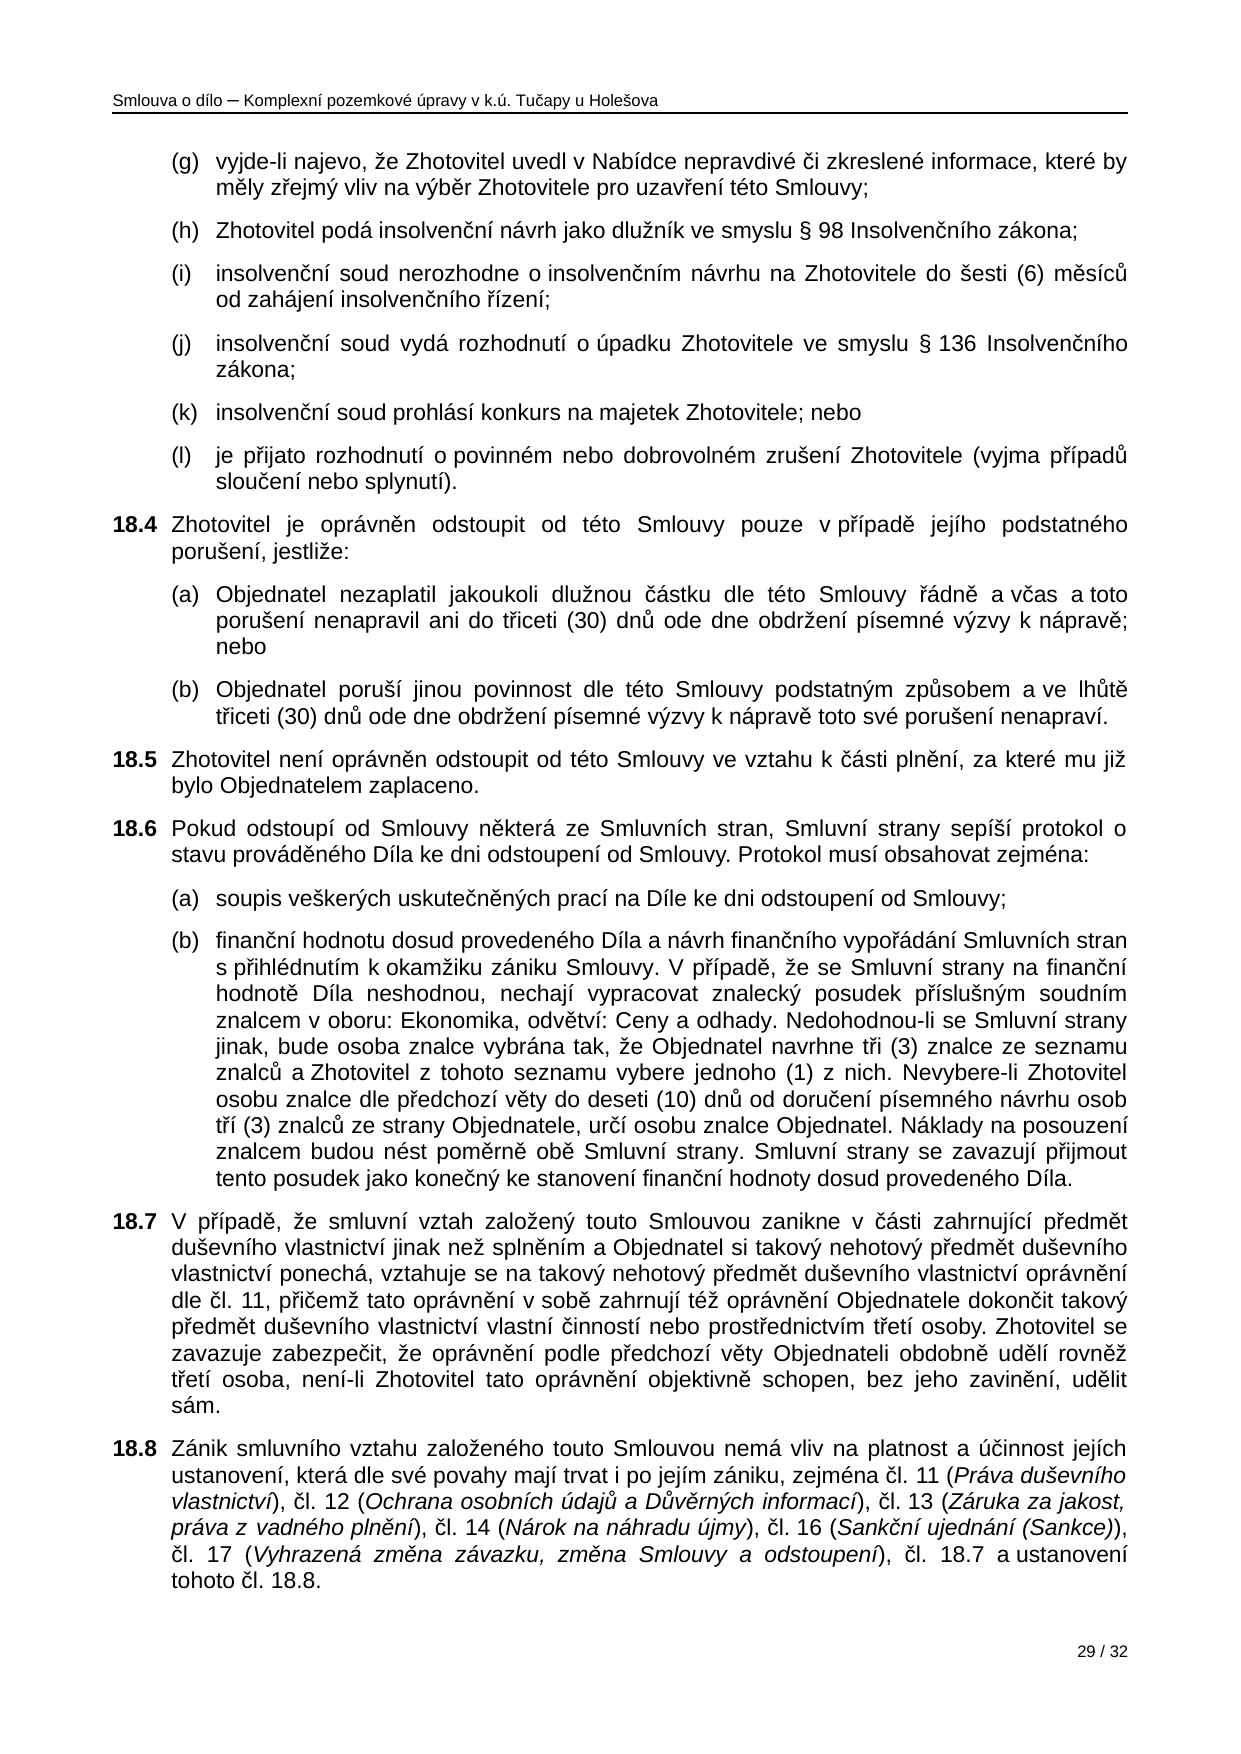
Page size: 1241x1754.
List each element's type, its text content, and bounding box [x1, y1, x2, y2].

text insolvenční soud vydá rozhodnutí o úpadku Zhotovitele ve smyslu § 136 Insolvenčního zákona; [171, 329, 1128, 382]
text Zhotovitel je oprávněn odstoupit od této Smlouvy pouze v případě jejího podstatného porušení, jestliže: [112, 511, 1128, 564]
text Pokud odstoupí od Smlouvy některá ze Smluvních stran, Smluvní strany sepíší protokol o stavu prováděného Díla ke dni odstoupení od Smlouvy. Protokol musí obsahovat zejména: [112, 815, 1128, 868]
text je přijato rozhodnutí o povinném nebo dobrovolném zrušení Zhotovitele (vyjma případů sloučení nebo splynutí). [171, 442, 1128, 494]
list finanční hodnotu dosud provedeného Díla a návrh finančního vypořádání Smluvních stran s přihlédnutím k okamžiku zániku Smlouvy. V případě, že se Smluvní strany na finanční hodnotě Díla neshodnou, nechají vypracovat znalecký posudek příslušným soudním znalcem v oboru: Ekonomika, odvětví: Ceny a odhady. Nedohodnou-li se Smluvní strany jinak, bude osoba znalce vybrána tak, že Objednatel navrhne tři (3) znalce ze seznamu znalců a Zhotovitel z tohoto seznamu vybere jednoho (1) z nich. Nevybere-li Zhotovitel osobu znalce dle předchozí věty do deseti (10) dnů od doručení písemného návrhu osob tří (3) znalců ze strany Objednatele, určí osobu znalce Objednatel. Náklady na posouzení znalcem budou nést poměrně obě Smluvní strany. Smluvní strany se zavazují přijmout tento posudek jako konečný ke stanovení finanční hodnoty dosud provedeného Díla. [171, 927, 1128, 1191]
text Zhotovitel není oprávněn odstoupit od této Smlouvy ve vztahu k části plnění, za které mu již bylo Objednatelem zaplaceno. [112, 746, 1128, 798]
list soupis veškerých uskutečněných prací na Díle ke dni odstoupení od Smlouvy; [171, 884, 1128, 911]
text Zánik smluvního vztahu založeného touto Smlouvou nemá vliv na platnost a účinnost jejích ustanovení, která dle své povahy mají trvat i po jejím zániku, zejména čl. 11 (Práva duševního vlastnictví), čl. 12 (Ochrana osobních údajů a Důvěrných informací), čl. 13 (Záruka za jakost, práva z vadného plnění), čl. 14 (Nárok na náhradu újmy), čl. 16 (Sankční ujednání (Sankce)), čl. 17 (Vyhrazená změna závazku, změna Smlouvy a odstoupení), čl. 18.7 a ustanovení tohoto čl. 18.8. [112, 1435, 1128, 1593]
list Objednatel nezaplatil jakoukoli dlužnou částku dle této Smlouvy řádně a včas a toto porušení nenapravil ani do třiceti (30) dnů ode dne obdržení písemné výzvy k nápravě; nebo [171, 581, 1128, 660]
text insolvenční soud nerozhodne o insolvenčním návrhu na Zhotovitele do šesti (6) měsíců od zahájení insolvenčního řízení; [171, 260, 1128, 313]
text insolvenční soud prohlásí konkurs na majetek Zhotovitele; nebo [171, 399, 1128, 425]
text Objednatel poruší jinou povinnost dle této Smlouvy podstatným způsobem a ve lhůtě třiceti (30) dnů ode dne obdržení písemné výzvy k nápravě toto své porušení nenapraví. [171, 676, 1128, 729]
text V případě, že smluvní vztah založený touto Smlouvou zanikne v části zahrnující předmět duševního vlastnictví jinak než splněním a Objednatel si takový nehotový předmět duševního vlastnictví ponechá, vztahuje se na takový nehotový předmět duševního vlastnictví oprávnění dle čl. 11, přičemž tato oprávnění v sobě zahrnují též oprávnění Objednatele dokončit takový předmět duševního vlastnictví vlastní činností nebo prostřednictvím třetí osoby. Zhotovitel se zavazuje zabezpečit, že oprávnění podle předchozí věty Objednateli obdobně udělí rovněž třetí osoba, není-li Zhotovitel tato oprávnění objektivně schopen, bez jeho zavinění, udělit sám. [112, 1208, 1128, 1418]
text vyjde-li najevo, že Zhotovitel uvedl v Nabídce nepravdivé či zkreslené informace, které by měly zřejmý vliv na výběr Zhotovitele pro uzavření této Smlouvy; [171, 148, 1128, 200]
text Zhotovitel podá insolvenční návrh jako dlužník ve smyslu § 98 Insolvenčního zákona; [171, 217, 1128, 243]
